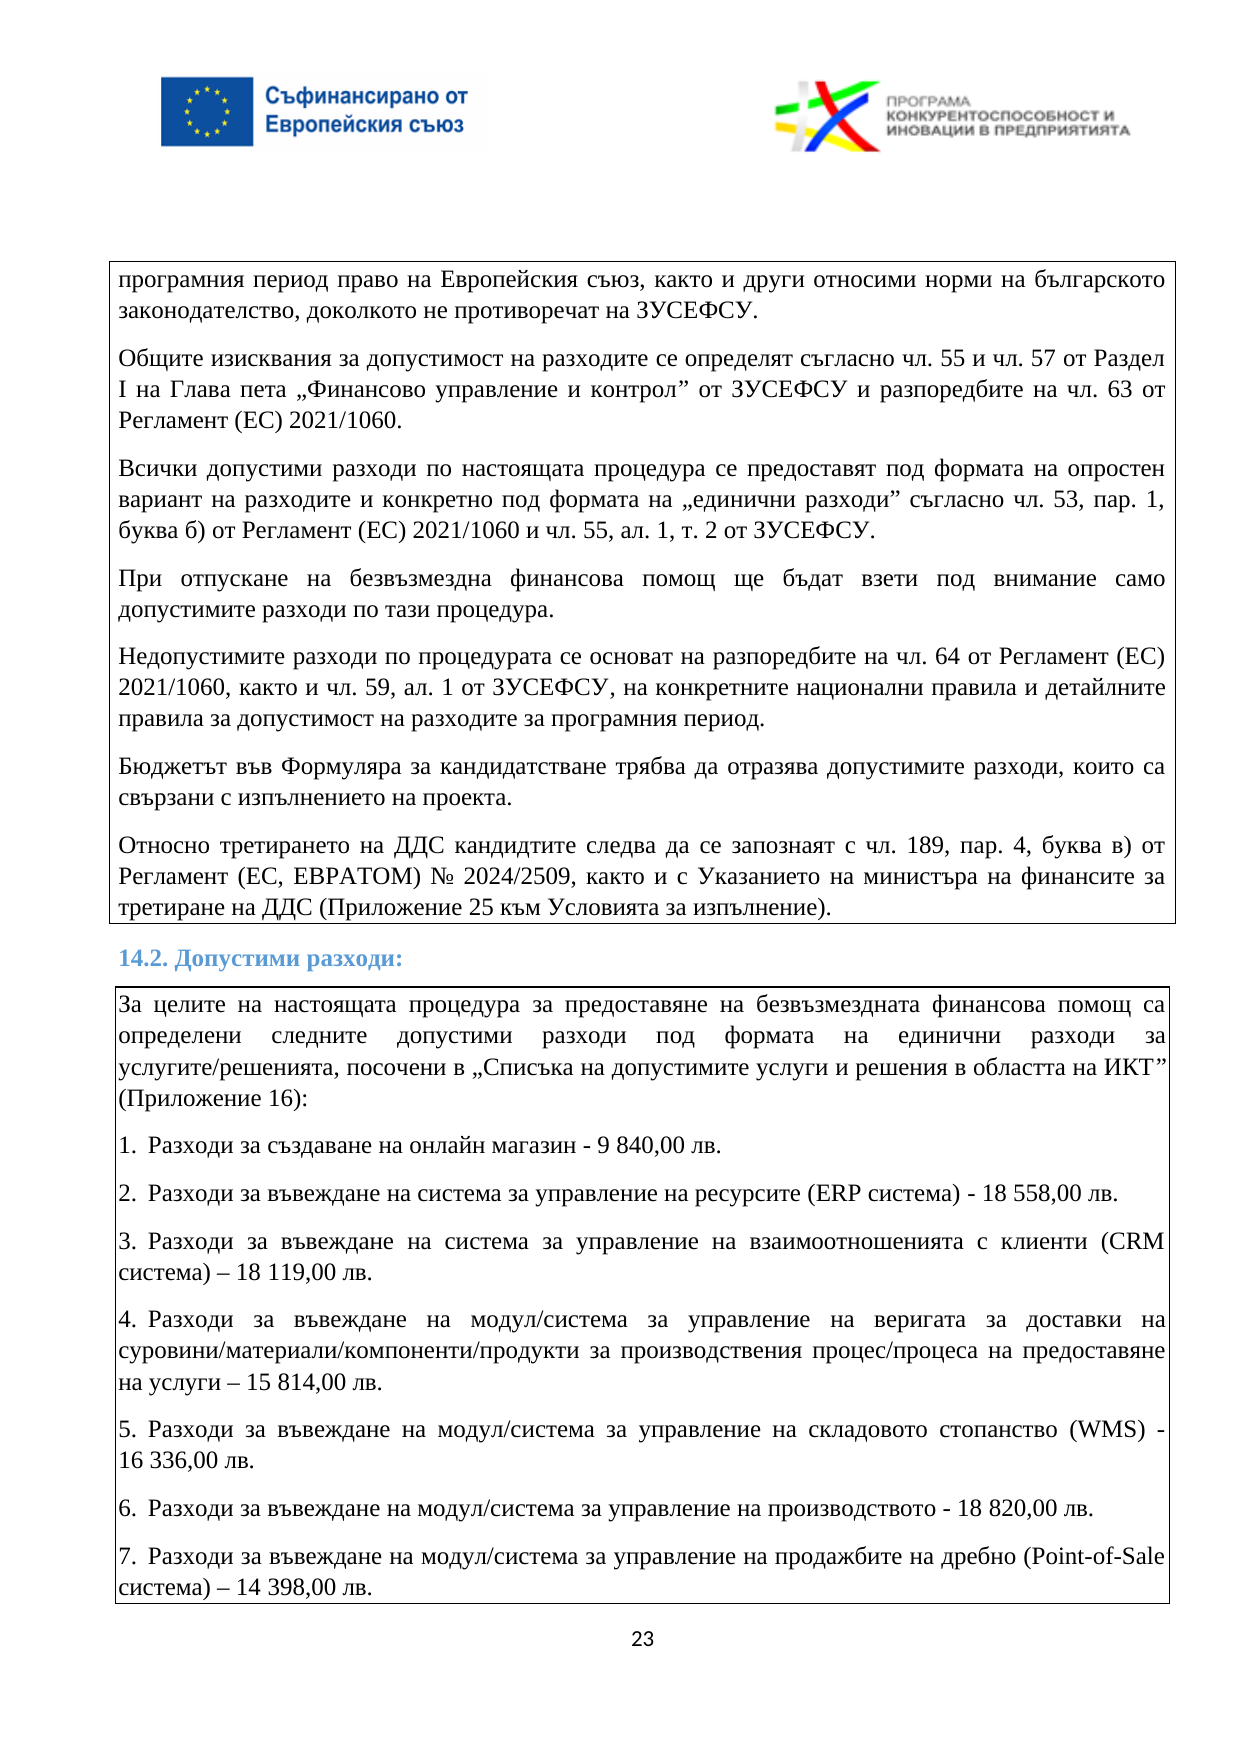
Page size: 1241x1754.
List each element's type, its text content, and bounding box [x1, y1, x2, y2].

text 4. Разходи за въвеждане на модул/система за управление на веригата за доставки на суровини/материали/компоненти/продукти за производствения процес/процеса на предоставяне на услуги – 15 814,00 лв. [116, 1301, 1169, 1395]
text Общите изисквания за допустимост на разходите се определят съгласно чл. 55 и чл. 57 от Раздел I на Глава пета „Финансово управление и контрол” от ЗУСЕФСУ и разпоредбите на чл. 63 от Регламент (ЕС) 2021/1060. [110, 340, 1175, 434]
picture [157, 73, 488, 151]
text Бюджетът във Формуляра за кандидатстване трябва да отразява допустимите разходи, които са свързани с изпълнението на проекта. [110, 748, 1175, 811]
text 3. Разходи за въвеждане на система за управление на взаимоотношенията с клиенти (CRM система) – 18 119,00 лв. [116, 1223, 1169, 1286]
text За целите на настоящата процедура за предоставяне на безвъзмездната финансова помощ са определени следните допустими разходи под формата на единични разходи за услугите/решенията, посочени в „Списъка на допустимите услуги и решения в областта на ИКТ” (Приложение 16): [116, 988, 1169, 1111]
text Относно третирането на ДДС кандидтите следва да се запознаят с чл. 189, пар. 4, буква в) от Регламент (ЕС, ЕВРАТОМ) № 2024/2509, както и с Указанието на министъра на финансите за третиране на ДДС (Приложение 25 към Условията за изпълнение). [110, 827, 1175, 923]
text 2. Разходи за въвеждане на система за управление на ресурсите (ERP система) - 18 558,00 лв. [116, 1175, 1169, 1207]
subtitle 14.2. Допустими разходи: [118, 943, 1167, 972]
text 5. Разходи за въвеждане на модул/система за управление на складовото стопанство (WMS) -16 336,00 лв. [116, 1411, 1169, 1474]
text При отпускане на безвъзмездна финансова помощ ще бъдат взети под внимание само допустимите разходи по тази процедура. [110, 559, 1175, 622]
text 7. Разходи за въвеждане на модул/система за управление на продажбите на дребно (Point-of-Sale система) – 14 398,00 лв. [116, 1538, 1169, 1603]
text Всички допустими разходи по настоящата процедура се предоставят под формата на опростен вариант на разходите и конкретно под формата на „единични разходи” съгласно чл. 53, пар. 1, буква б) от Регламент (ЕС) 2021/1060 и чл. 55, ал. 1, т. 2 от ЗУСЕФСУ. [110, 450, 1175, 544]
picture [773, 73, 1134, 161]
text Недопустимите разходи по процедурата се основат на разпоредбите на чл. 64 от Регламент (ЕС) 2021/1060, както и чл. 59, ал. 1 от ЗУСЕФСУ, на конкретните национални правила и детайлните правила за допустимост на разходите за програмния период. [110, 638, 1175, 732]
text 6. Разходи за въвеждане на модул/система за управление на производството - 18 820,00 лв. [116, 1490, 1169, 1522]
text 1. Разходи за създаване на онлайн магазин - 9 840,00 лв. [116, 1127, 1169, 1159]
